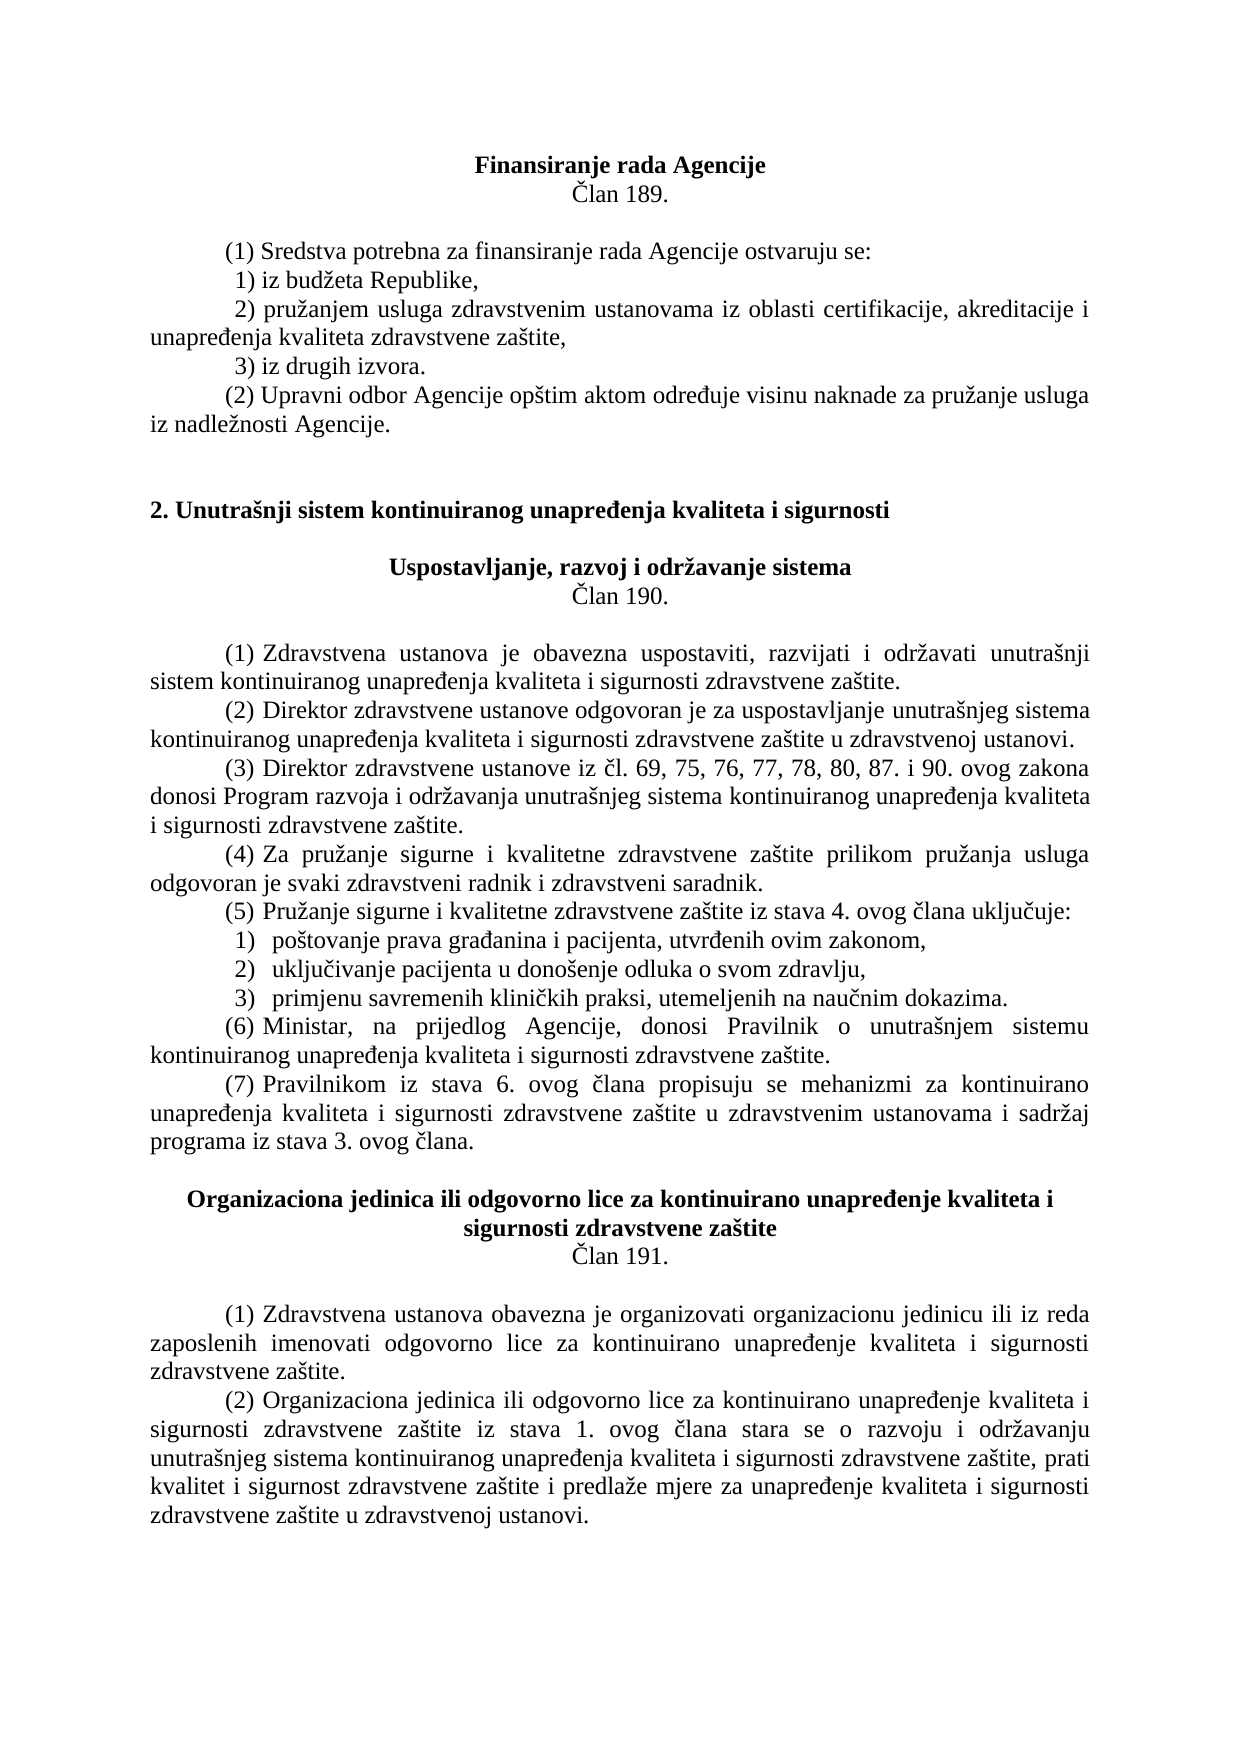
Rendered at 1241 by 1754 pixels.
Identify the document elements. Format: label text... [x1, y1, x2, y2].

list Za pružanje sigurne i kvalitetne zdravstvene zaštite prilikom pružanja usluga odgovoran je svaki zdravstveni radnik i zdravstveni saradnik. [150, 839, 1090, 896]
text Finansiranje rada Agencije [150, 150, 1090, 179]
list 1) iz budžeta Republike, [150, 265, 1090, 294]
list 3) iz drugih izvora. [150, 351, 1090, 380]
text Organizaciona jedinica ili odgovorno lice za kontinuirano unapređenje kvaliteta i sigurnosti zdravstvene zaštite [150, 1184, 1090, 1241]
list (2) Upravni odbor Agencije opštim aktom određuje visinu naknade za pružanje usluga iz nadležnosti Agencije. [150, 380, 1090, 437]
text Uspostavljanje, razvoj i održavanje sistema [150, 552, 1090, 581]
list 2) pružanjem usluga zdravstvenim ustanovama iz oblasti certifikacije, akreditacije i unapređenja kvaliteta zdravstvene zaštite, [150, 294, 1090, 351]
list uključivanje pacijenta u donošenje odluka o svom zdravlju, [150, 954, 1090, 983]
list 2. Unutrašnji sistem kontinuiranog unapređenja kvaliteta i sigurnosti [150, 495, 1090, 524]
list Organizaciona jedinica ili odgovorno lice za kontinuirano unapređenje kvaliteta i sigurnosti zdravstvene zaštite iz stava 1. ovog člana stara se o razvoju i održavanju unutrašnjeg sistema kontinuiranog unapređenja kvaliteta i sigurnosti zdravstvene zaštite, prati kvalitet i sigurnost zdravstvene zaštite i predlaže mjere za unapređenje kvaliteta i sigurnosti zdravstvene zaštite u zdravstvenoj ustanovi. [150, 1385, 1090, 1529]
list Pružanje sigurne i kvalitetne zdravstvene zaštite iz stava 4. ovog člana uključuje: [150, 896, 1090, 925]
list Direktor zdravstvene ustanove iz čl. 69, 75, 76, 77, 78, 80, 87. i 90. ovog zakona donosi Program razvoja i održavanja unutrašnjeg sistema kontinuiranog unapređenja kvaliteta i sigurnosti zdravstvene zaštite. [150, 753, 1090, 839]
list Zdravstvena ustanova obavezna je organizovati organizacionu jedinicu ili iz reda zaposlenih imenovati odgovorno lice za kontinuirano unapređenje kvaliteta i sigurnosti zdravstvene zaštite. [150, 1299, 1090, 1385]
list Pravilnikom iz stava 6. ovog člana propisuju se mehanizmi za kontinuirano unapređenja kvaliteta i sigurnosti zdravstvene zaštite u zdravstvenim ustanovama i sadržaj programa iz stava 3. ovog člana. [150, 1069, 1090, 1155]
list primjenu savremenih kliničkih praksi, utemeljenih na naučnim dokazima. [150, 983, 1090, 1011]
text Član 191. [150, 1241, 1090, 1270]
text Član 189. [150, 179, 1090, 207]
list Direktor zdravstvene ustanove odgovoran je za uspostavljanje unutrašnjeg sistema kontinuiranog unapređenja kvaliteta i sigurnosti zdravstvene zaštite u zdravstvenoj ustanovi. [150, 695, 1090, 753]
list Ministar, na prijedlog Agencije, donosi Pravilnik o unutrašnjem sistemu kontinuiranog unapređenja kvaliteta i sigurnosti zdravstvene zaštite. [150, 1011, 1090, 1069]
list Zdravstvena ustanova je obavezna uspostaviti, razvijati i održavati unutrašnji sistem kontinuiranog unapređenja kvaliteta i sigurnosti zdravstvene zaštite. [150, 638, 1090, 695]
text (1) Sredstva potrebna za finansiranje rada Agencije ostvaruju se: [150, 236, 1090, 265]
text Član 190. [150, 581, 1090, 610]
list poštovanje prava građanina i pacijenta, utvrđenih ovim zakonom, [150, 925, 1090, 954]
